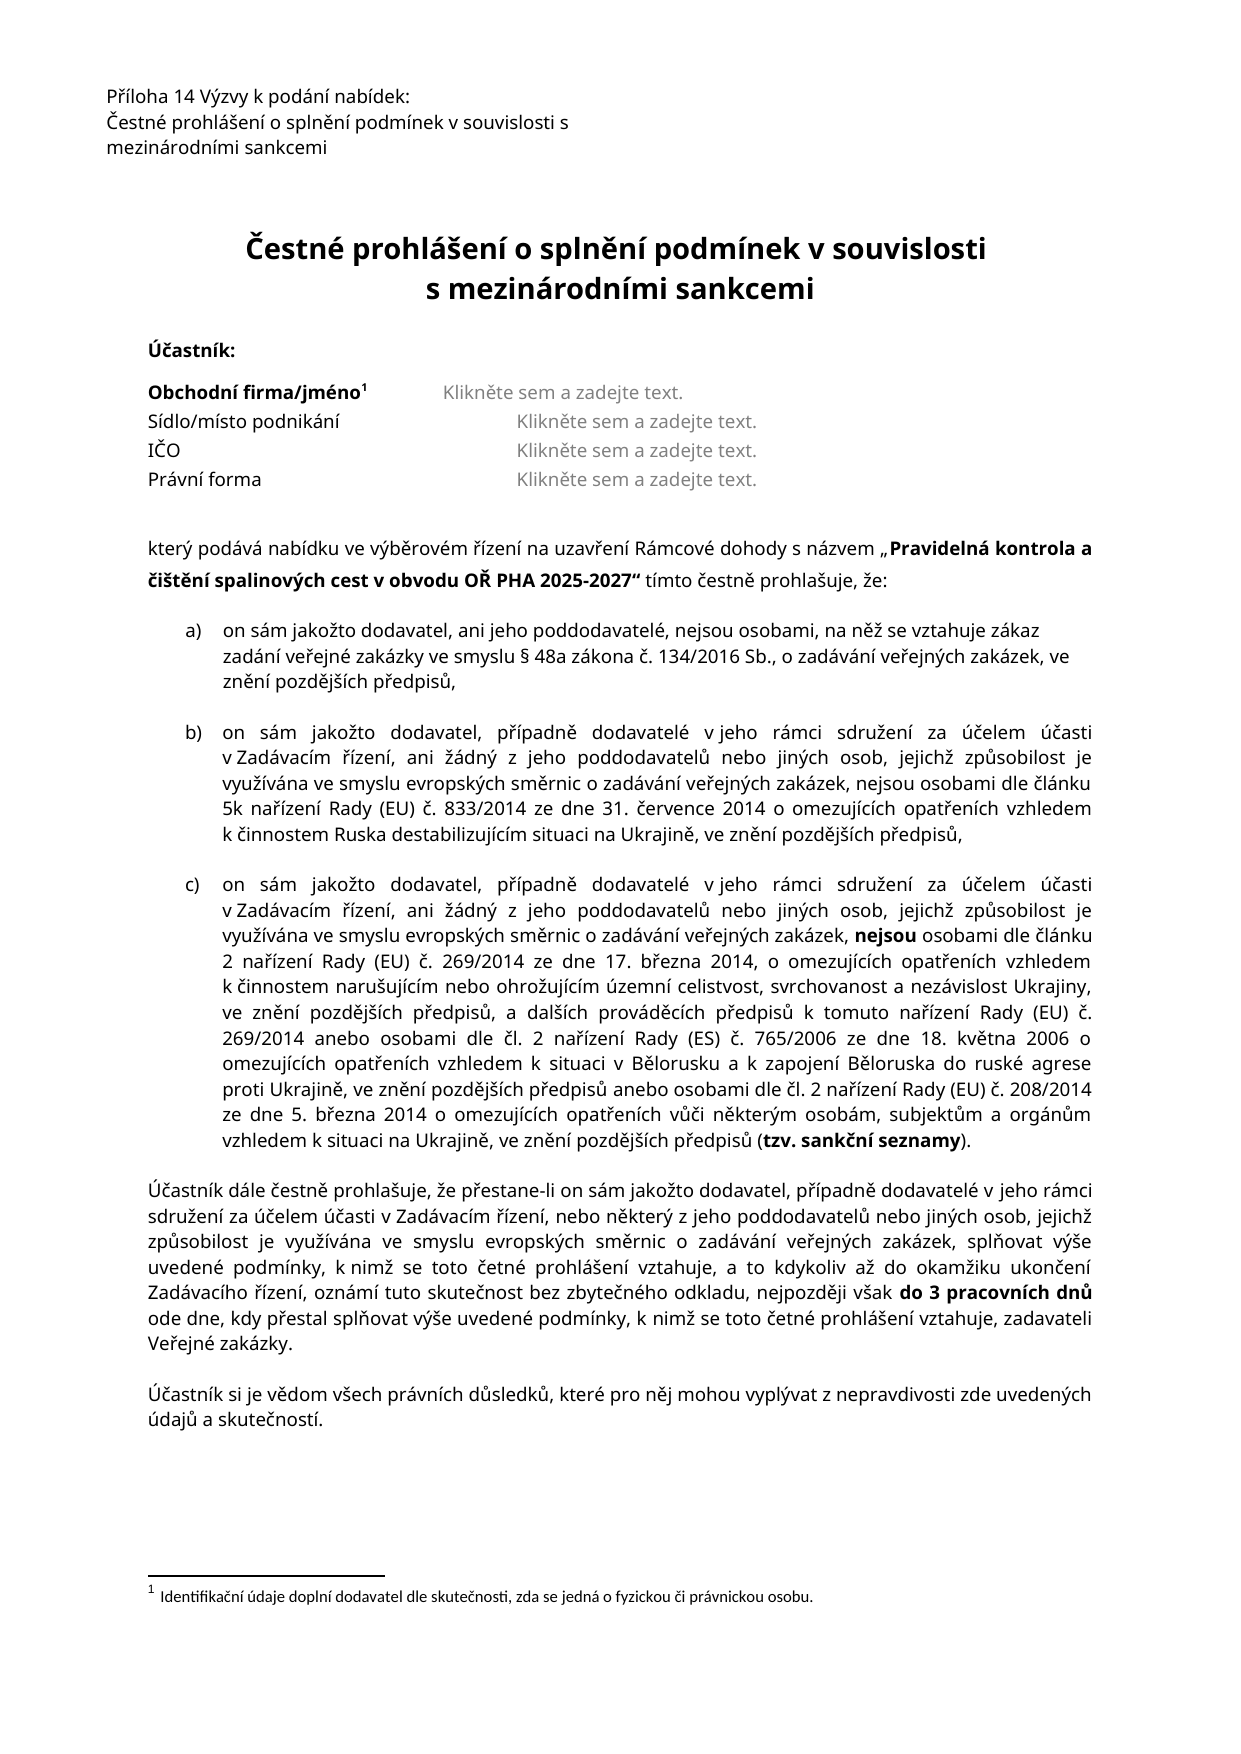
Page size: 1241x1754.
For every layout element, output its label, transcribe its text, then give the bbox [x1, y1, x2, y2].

list on sám jakožto dodavatel, případně dodavatelé v jeho rámci sdružení za účelem účasti v Zadávacím řízení, ani žádný z jeho poddodavatelů nebo jiných osob, jejichž způsobilost je využívána ve smyslu evropských směrnic o zadávání veřejných zakázek, nejsou osobami dle článku 5k nařízení Rady (EU) č. 833/2014 ze dne 31. července 2014 o omezujících opatřeních vzhledem k činnostem Ruska destabilizujícím situaci na Ukrajině, ve znění pozdějších předpisů, [185, 719, 1093, 847]
list on sám jakožto dodavatel, případně dodavatelé v jeho rámci sdružení za účelem účasti v Zadávacím řízení, ani žádný z jeho poddodavatelů nebo jiných osob, jejichž způsobilost je využívána ve smyslu evropských směrnic o zadávání veřejných zakázek, nejsou osobami dle článku 2 nařízení Rady (EU) č. 269/2014 ze dne 17. března 2014, o omezujících opatřeních vzhledem k činnostem narušujícím nebo ohrožujícím územní celistvost, svrchovanost a nezávislost Ukrajiny, ve znění pozdějších předpisů, a dalších prováděcích předpisů k tomuto nařízení Rady (EU) č. 269/2014 anebo osobami dle čl. 2 nařízení Rady (ES) č. 765/2006 ze dne 18. května 2006 o omezujících opatřeních vzhledem k situaci v Bělorusku a k zapojení Běloruska do ruské agrese proti Ukrajině, ve znění pozdějších předpisů anebo osobami dle čl. 2 nařízení Rady (EU) č. 208/2014 ze dne 5. března 2014 o omezujících opatřeních vůči některým osobám, subjektům a orgánům vzhledem k situaci na Ukrajině, ve znění pozdějších předpisů (tzv. sankční seznamy). [185, 872, 1093, 1152]
text Účastník dále čestně prohlašuje, že přestane-li on sám jakožto dodavatel, případně dodavatelé v jeho rámci sdružení za účelem účasti v Zadávacím řízení, nebo některý z jeho poddodavatelů nebo jiných osob, jejichž způsobilost je využívána ve smyslu evropských směrnic o zadávání veřejných zakázek, splňovat výše uvedené podmínky, k nimž se toto četné prohlášení vztahuje, a to kdykoliv až do okamžiku ukončení Zadávacího řízení, oznámí tuto skutečnost bez zbytečného odkladu, nejpozději však do 3 pracovních dnů ode dne, kdy přestal splňovat výše uvedené podmínky, k nimž se toto četné prohlášení vztahuje, zadavateli Veřejné zakázky. [148, 1177, 1093, 1356]
text Účastník: [148, 333, 1093, 364]
text IČO [148, 434, 1093, 463]
text Obchodní firma/jméno [148, 376, 1093, 405]
list on sám jakožto dodavatel, ani jeho poddodavatelé, nejsou osobami, na něž se vztahuje zákaz zadání veřejné zakázky ve smyslu § 48a zákona č. 134/2016 Sb., o zadávání veřejných zakázek, ve znění pozdějších předpisů, [185, 617, 1093, 694]
text Účastník si je vědom všech právních důsledků, které pro něj mohou vyplývat z nepravdivosti zde uvedených údajů a skutečností. [148, 1381, 1093, 1432]
title Čestné prohlášení o splnění podmínek v souvislosti s mezinárodními sankcemi [148, 228, 1093, 308]
text Sídlo/místo podnikání [148, 405, 1093, 434]
text Právní forma [148, 463, 1093, 492]
text který podává nabídku ve výběrovém řízení na uzavření Rámcové dohody s názvem „Pravidelná kontrola a čištění spalinových cest v obvodu OŘ PHA 2025-2027“ tímto čestně prohlašuje, že: [148, 530, 1093, 592]
